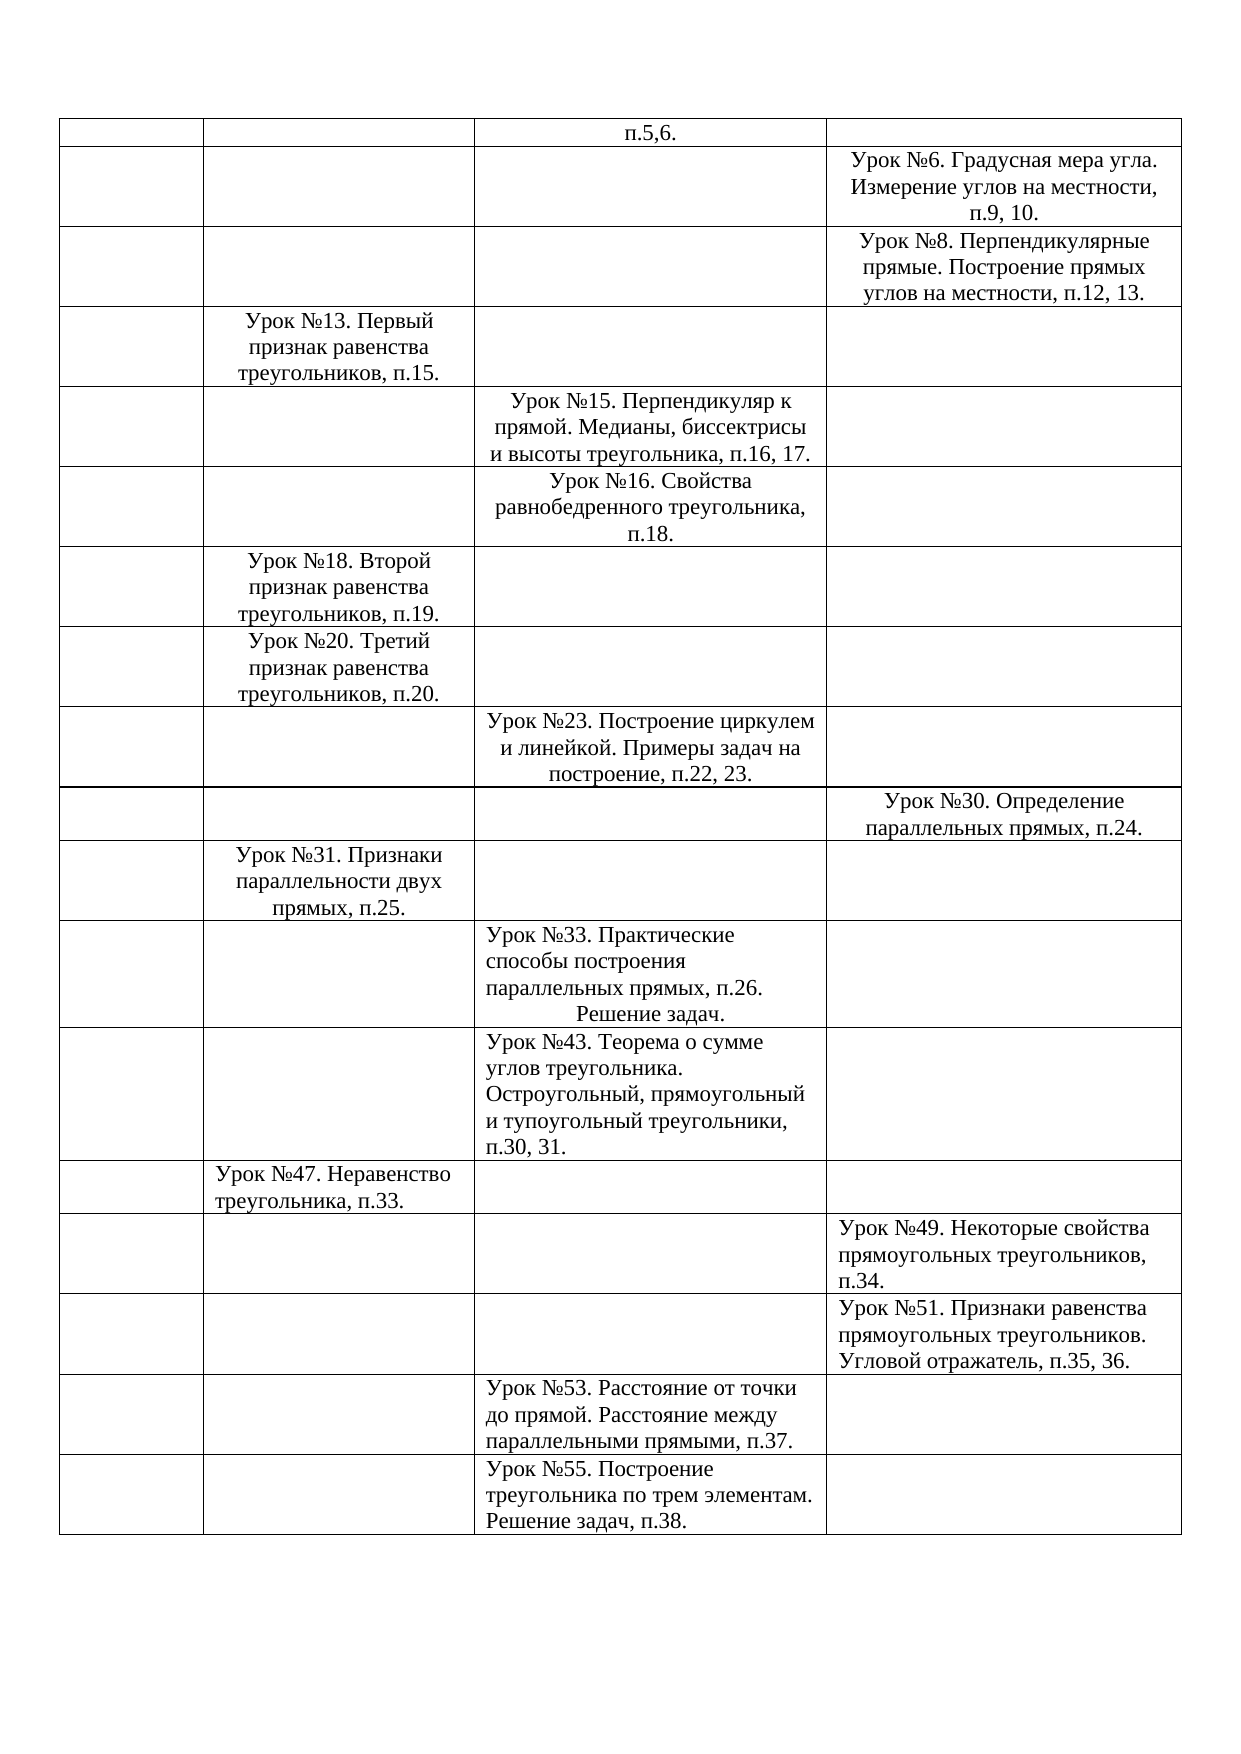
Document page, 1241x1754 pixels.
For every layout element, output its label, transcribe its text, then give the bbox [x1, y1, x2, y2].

table_cell [475, 147, 826, 226]
table_cell [475, 1214, 826, 1293]
table_cell [475, 547, 826, 626]
table_cell [827, 467, 1181, 546]
table_cell [475, 1294, 826, 1373]
table_cell [60, 119, 203, 146]
table_cell [60, 467, 203, 546]
table_cell [475, 227, 826, 306]
table_cell [204, 387, 474, 466]
table_cell [60, 788, 203, 840]
table_cell [204, 1028, 474, 1159]
table_cell Урок №47. Неравенство треугольника, п.33. [204, 1161, 474, 1213]
table_cell [60, 1375, 203, 1453]
table_cell [827, 841, 1181, 920]
table_cell Урок №6. Градусная мера угла. Измерение углов на местности, п.9, 10. [827, 147, 1181, 226]
table_cell [204, 227, 474, 306]
table_cell [204, 707, 474, 786]
table_cell [60, 841, 203, 920]
table_cell [827, 1455, 1181, 1534]
table_cell Урок №23. Построение циркулем и линейкой. Примеры задач на построение, п.22, 23. [475, 707, 826, 786]
table_cell Урок №8. Перпендикулярные прямые. Построение прямых углов на местности, п.12, 13. [827, 227, 1181, 306]
table_cell Урок №53. Расстояние от точки до прямой. Расстояние между параллельными прямыми, п.37. [475, 1375, 826, 1453]
table_cell [827, 707, 1181, 786]
table_cell Урок №16. Свойства равнобедренного треугольника, п.18. [475, 467, 826, 546]
table_cell Урок №20. Третий признак равенства треугольников, п.20. [204, 627, 474, 706]
table_cell [60, 547, 203, 626]
table_cell [60, 387, 203, 466]
table_cell [475, 1161, 826, 1213]
table_cell [60, 627, 203, 706]
table_cell Урок №49. Некоторые свойства прямоугольных треугольников, п.34. [827, 1214, 1181, 1293]
table_cell [827, 627, 1181, 706]
table_cell [60, 307, 203, 386]
table_cell [827, 547, 1181, 626]
table_cell [204, 147, 474, 226]
table_cell [827, 1375, 1181, 1453]
table_cell [475, 788, 826, 840]
table_cell [827, 1028, 1181, 1159]
table_cell [60, 1214, 203, 1293]
table_cell [204, 467, 474, 546]
table_cell [204, 1294, 474, 1373]
table_cell [475, 307, 826, 386]
table_cell Урок №30. Определение параллельных прямых, п.24. [827, 788, 1181, 840]
table_cell Урок №33. Практические способы построения параллельных прямых, п.26. Решение задач. [475, 921, 826, 1027]
table_cell [60, 1028, 203, 1159]
table_cell [827, 921, 1181, 1027]
table_cell Урок №15. Перпендикуляр к прямой. Медианы, биссектрисы и высоты треугольника, п.16, 17. [475, 387, 826, 466]
table_cell [60, 707, 203, 786]
table_cell [204, 1455, 474, 1534]
table_cell [475, 841, 826, 920]
table_cell [204, 921, 474, 1027]
table_cell [475, 627, 826, 706]
table_cell [60, 921, 203, 1027]
table_cell [827, 1161, 1181, 1213]
table_cell Урок №55. Построение треугольника по трем элементам. Решение задач, п.38. [475, 1455, 826, 1534]
table_cell [60, 1161, 203, 1213]
table_cell [204, 1214, 474, 1293]
table_cell [204, 1375, 474, 1453]
table_cell [827, 119, 1181, 146]
table_cell Урок №13. Первый признак равенства треугольников, п.15. [204, 307, 474, 386]
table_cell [475, 119, 826, 146]
table_cell [204, 119, 474, 146]
table_cell Урок №51. Признаки равенства прямоугольных треугольников. Угловой отражатель, п.35, 36. [827, 1294, 1181, 1373]
table_cell [60, 1455, 203, 1534]
table_cell Урок №18. Второй признак равенства треугольников, п.19. [204, 547, 474, 626]
table_cell [60, 1294, 203, 1373]
table_cell Урок №31. Признаки параллельности двух прямых, п.25. [204, 841, 474, 920]
table_cell [827, 307, 1181, 386]
table_cell [827, 387, 1181, 466]
table_cell Урок №43. Теорема о сумме углов треугольника. Остроугольный, прямоугольный и тупоугольный треугольники, п.30, 31. [475, 1028, 826, 1159]
table_cell [60, 227, 203, 306]
table_cell [60, 147, 203, 226]
table_cell [204, 788, 474, 840]
